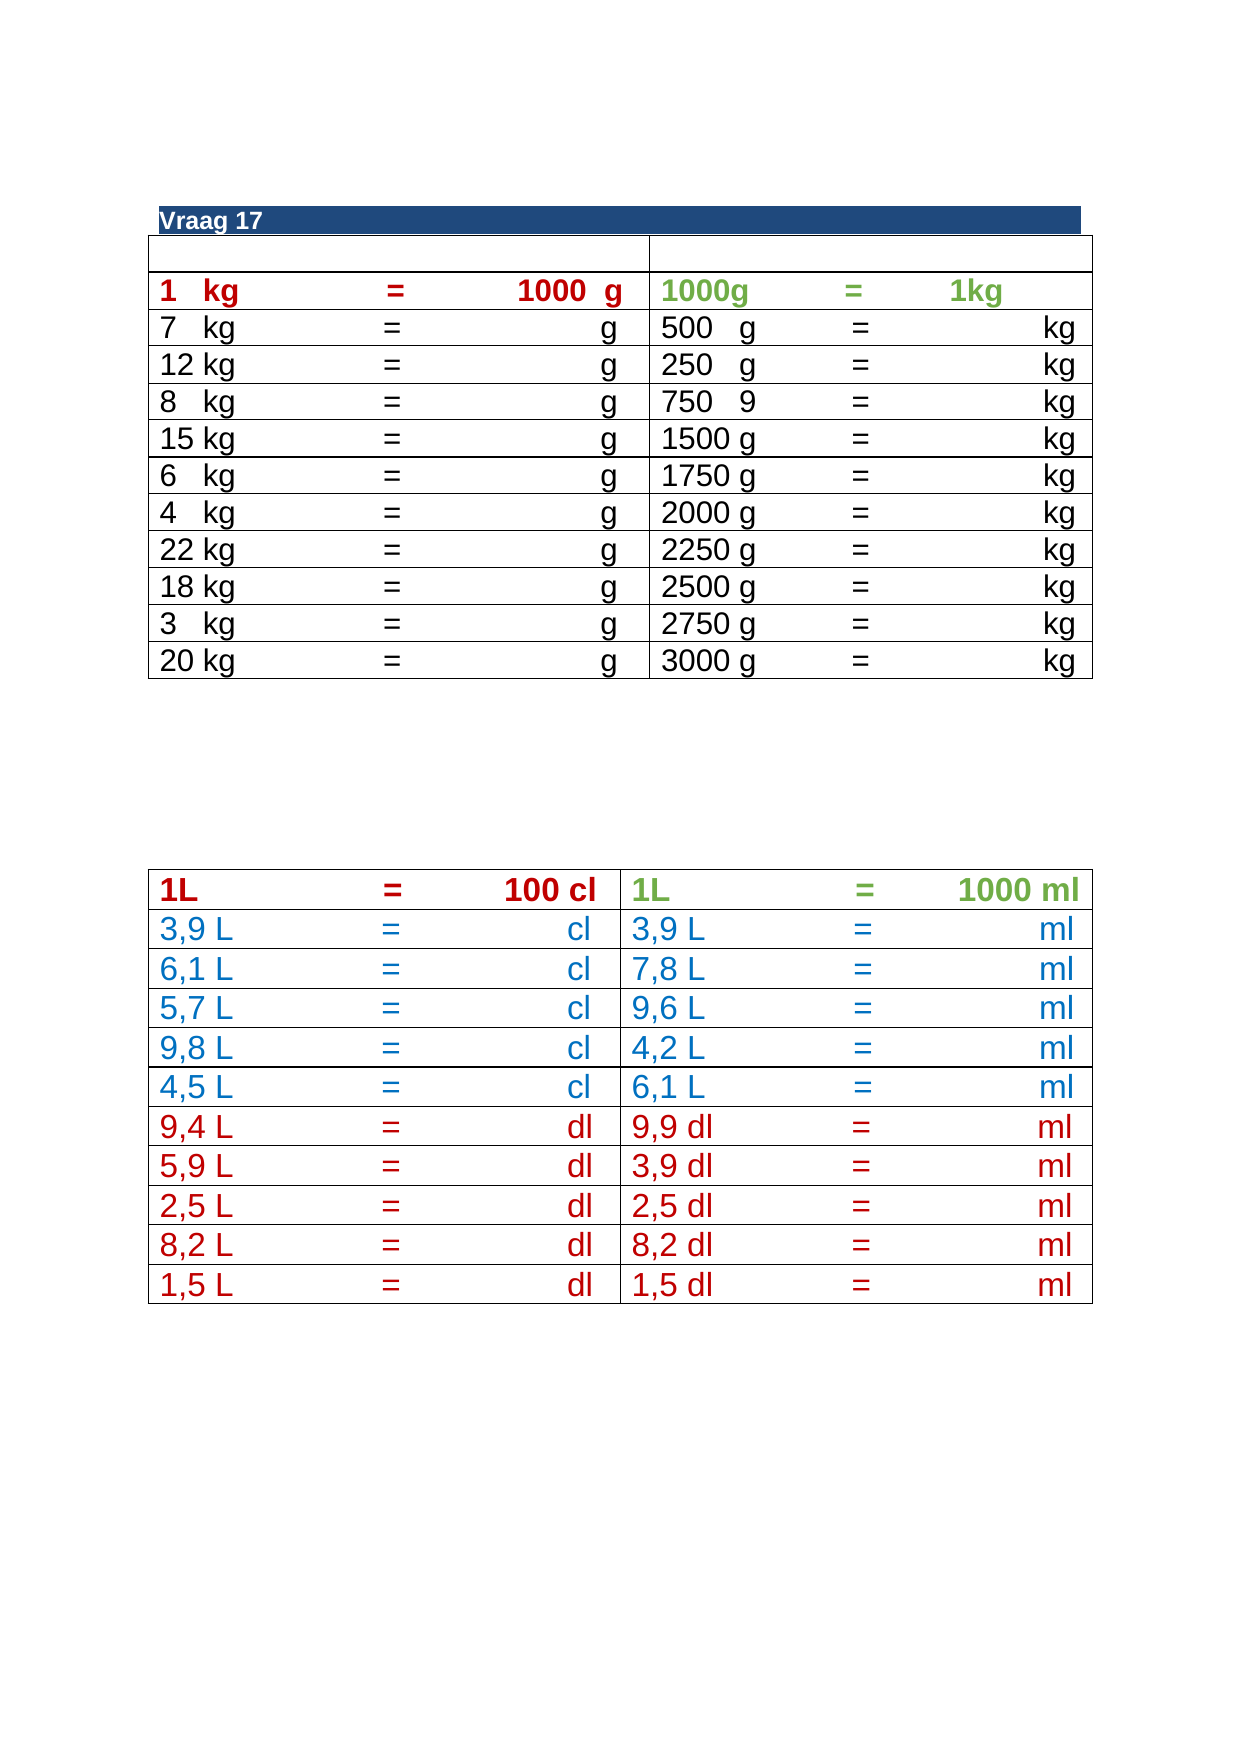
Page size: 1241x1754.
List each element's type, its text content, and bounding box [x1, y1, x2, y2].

table_cell 3,9 L = ml [621, 910, 1092, 948]
table_cell 7,8 L = ml [621, 949, 1092, 987]
table_cell 1,5 dl = ml [621, 1265, 1092, 1303]
table_cell 5,9 L = dl [149, 1146, 620, 1185]
table_cell 4,5 L = cl [149, 1068, 620, 1106]
table_cell 6,1 L = cl [149, 949, 620, 987]
table_cell 3,9 dl = ml [621, 1146, 1092, 1185]
table_header [149, 236, 159, 271]
table_cell 20 kg = g [149, 642, 649, 678]
table_cell 9,8 L = cl [149, 1028, 620, 1066]
table_cell 22 kg = g [149, 531, 649, 567]
table_header [650, 236, 661, 271]
table_header [1081, 236, 1092, 271]
table_cell 3,9 L = cl [149, 910, 620, 948]
table_cell 1,5 L = dl [149, 1265, 620, 1303]
table_cell 9,4 L = dl [149, 1107, 620, 1145]
table_cell 6 kg = g [149, 458, 649, 493]
table_cell 4 kg = g [149, 494, 649, 530]
table_cell 6,1 L = ml [621, 1068, 1092, 1106]
table_cell 4,2 L = ml [621, 1028, 1092, 1066]
table_cell 2,5 L = dl [149, 1186, 620, 1224]
table_header 1L = 1000 ml [621, 870, 1092, 908]
table_cell 9,6 L = ml [621, 989, 1092, 1027]
table_header 1L = 100 cl [149, 870, 620, 908]
table_cell 8,2 L = dl [149, 1225, 620, 1264]
table_cell 15 kg = g [149, 420, 649, 456]
table_cell 9,9 dl = ml [621, 1107, 1092, 1145]
table_cell 2,5 dl = ml [621, 1186, 1092, 1224]
table_cell 5,7 L = cl [149, 989, 620, 1027]
table_header [638, 236, 649, 271]
table_cell 8,2 dl = ml [621, 1225, 1092, 1264]
